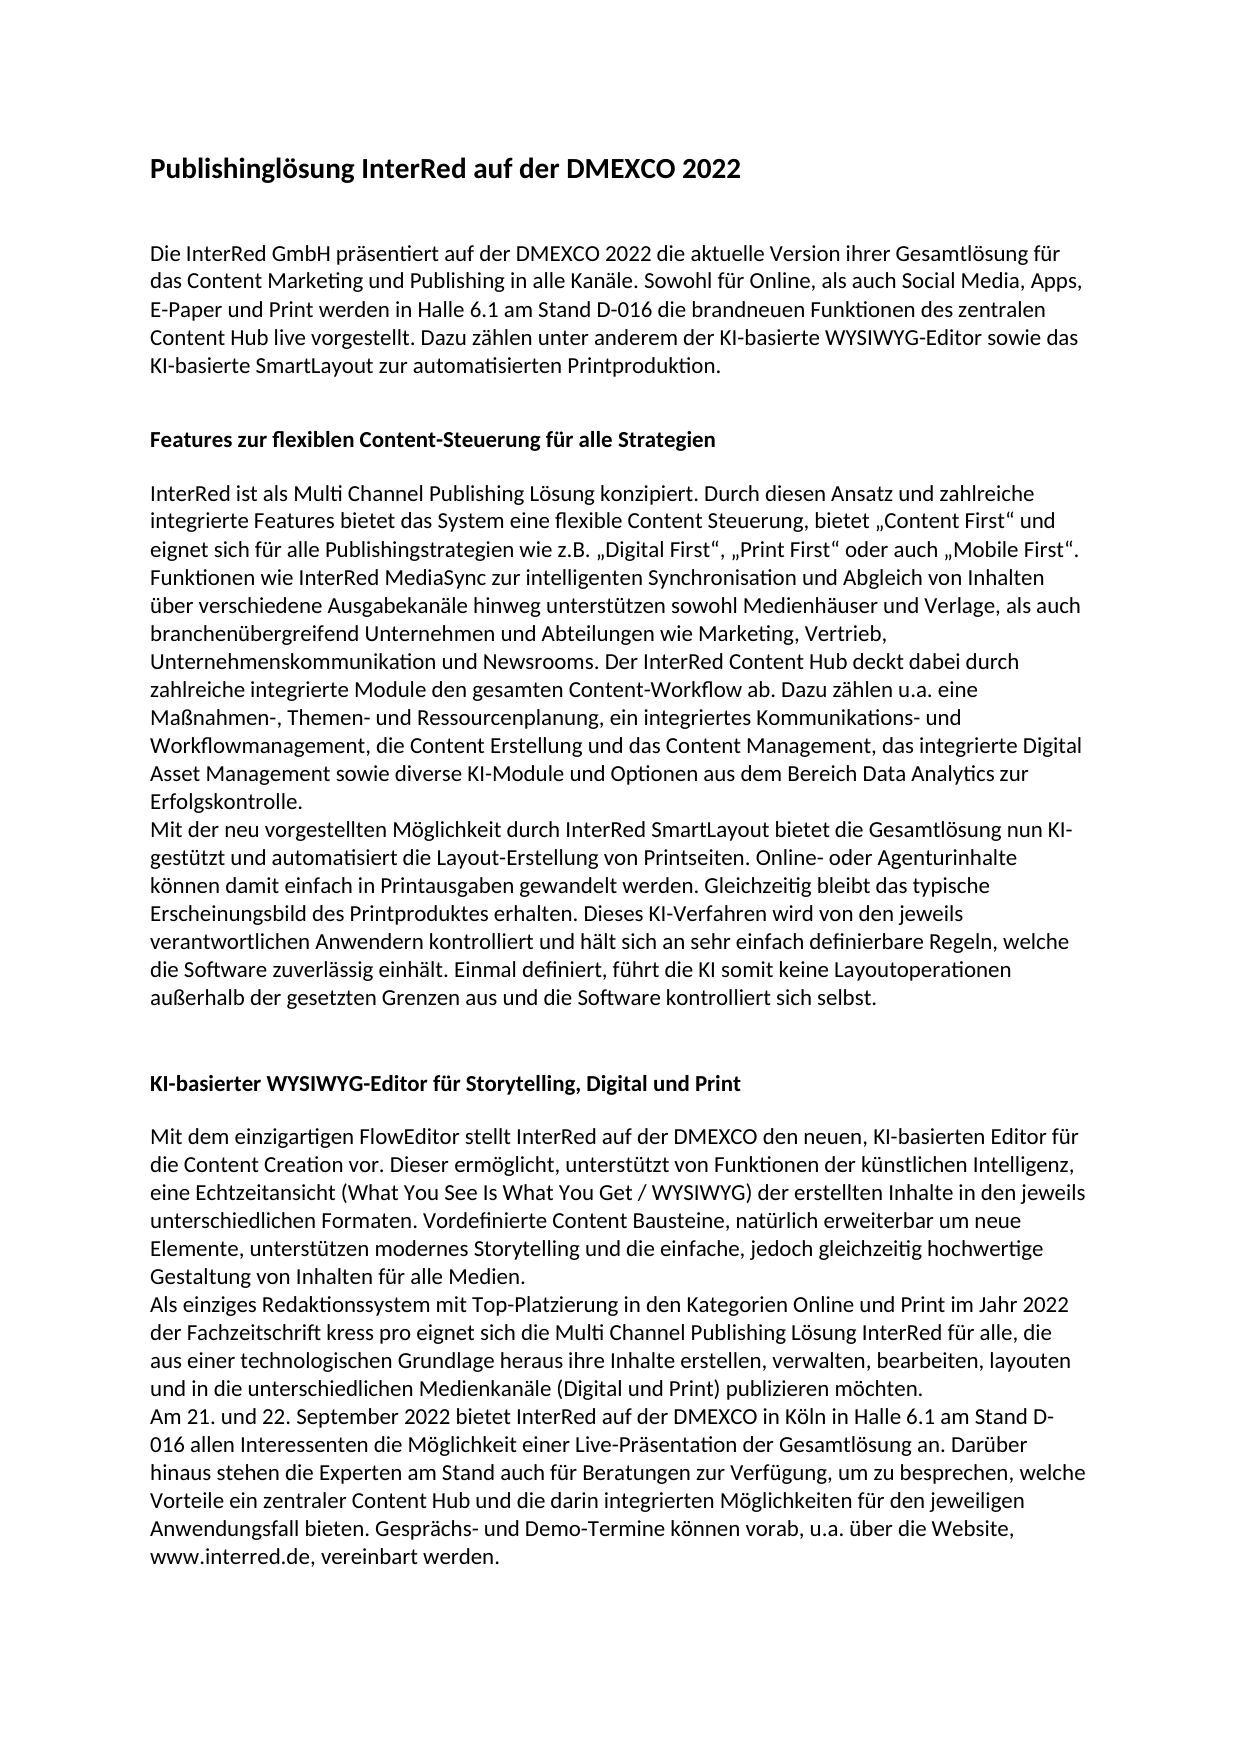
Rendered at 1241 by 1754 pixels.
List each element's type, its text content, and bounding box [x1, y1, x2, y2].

text KI-basierter WYSIWYG-Editor für Storytelling, Digital und Print [150, 1069, 1090, 1097]
text Features zur flexiblen Content-Steuerung für alle Strategien [150, 426, 1090, 454]
text Als einziges Redaktionssystem mit Top-Platzierung in den Kategorien Online und Print im Jahr 2022 der Fachzeitschrift kress pro eignet sich die Multi Channel Publishing Lösung InterRed für alle, die aus einer technologischen Grundlage heraus ihre Inhalte erstellen, verwalten, bearbeiten, layouten und in die unterschiedlichen Medienkanäle (Digital und Print) publizieren möchten. [150, 1290, 1090, 1402]
text Mit dem einzigartigen FlowEditor stellt InterRed auf der DMEXCO den neuen, KI-basierten Editor für die Content Creation vor. Dieser ermöglicht, unterstützt von Funktionen der künstlichen Intelligenz, eine Echtzeitansicht (What You See Is What You Get / WYSIWYG) der erstellten Inhalte in den jeweils unterschiedlichen Formaten. Vordefinierte Content Bausteine, natürlich erweiterbar um neue Elemente, unterstützen modernes Storytelling und die einfache, jedoch gleichzeitig hochwertige Gestaltung von Inhalten für alle Medien. [150, 1122, 1090, 1290]
text Die InterRed GmbH präsentiert auf der DMEXCO 2022 die aktuelle Version ihrer Gesamtlösung für das Content Marketing und Publishing in alle Kanäle. Sowohl für Online, als auch Social Media, Apps, E-Paper und Print werden in Halle 6.1 am Stand D-016 die brandneuen Funktionen des zentralen Content Hub live vorgestellt. Dazu zählen unter anderem der KI-basierte WYSIWYG-Editor sowie das KI-basierte SmartLayout zur automatisierten Printproduktion. [150, 239, 1090, 379]
text Mit der neu vorgestellten Möglichkeit durch InterRed SmartLayout bietet die Gesamtlösung nun KI-gestützt und automatisiert die Layout-Erstellung von Printseiten. Online- oder Agenturinhalte können damit einfach in Printausgaben gewandelt werden. Gleichzeitig bleibt das typische Erscheinungsbild des Printproduktes erhalten. Dieses KI-Verfahren wird von den jeweils verantwortlichen Anwendern kontrolliert und hält sich an sehr einfach definierbare Regeln, welche die Software zuverlässig einhält. Einmal definiert, führt die KI somit keine Layoutoperationen außerhalb der gesetzten Grenzen aus und die Software kontrolliert sich selbst. [150, 815, 1090, 1011]
text InterRed ist als Multi Channel Publishing Lösung konzipiert. Durch diesen Ansatz und zahlreiche integrierte Features bietet das System eine flexible Content Steuerung, bietet „Content First“ und eignet sich für alle Publishingstrategien wie z.B. „Digital First“, „Print First“ oder auch „Mobile First“. Funktionen wie InterRed MediaSync zur intelligenten Synchronisation und Abgleich von Inhalten über verschiedene Ausgabekanäle hinweg unterstützen sowohl Medienhäuser und Verlage, als auch branchenübergreifend Unternehmen und Abteilungen wie Marketing, Vertrieb, Unternehmenskommunikation und Newsrooms. Der InterRed Content Hub deckt dabei durch zahlreiche integrierte Module den gesamten Content-Workflow ab. Dazu zählen u.a. eine Maßnahmen-, Themen- und Ressourcenplanung, ein integriertes Kommunikations- und Workflowmanagement, die Content Erstellung und das Content Management, das integrierte Digital Asset Management sowie diverse KI-Module und Optionen aus dem Bereich Data Analytics zur Erfolgskontrolle. [150, 479, 1090, 815]
text Am 21. und 22. September 2022 bietet InterRed auf der DMEXCO in Köln in Halle 6.1 am Stand D-016 allen Interessenten die Möglichkeit einer Live-Präsentation der Gesamtlösung an. Darüber hinaus stehen die Experten am Stand auch für Beratungen zur Verfügung, um zu besprechen, welche Vorteile ein zentraler Content Hub und die darin integrierten Möglichkeiten für den jeweiligen Anwendungsfall bieten. Gesprächs- und Demo-Termine können vorab, u.a. über die Website, www.interred.de, vereinbart werden. [150, 1402, 1090, 1570]
text Publishinglösung InterRed auf der DMEXCO 2022 [150, 150, 1090, 186]
